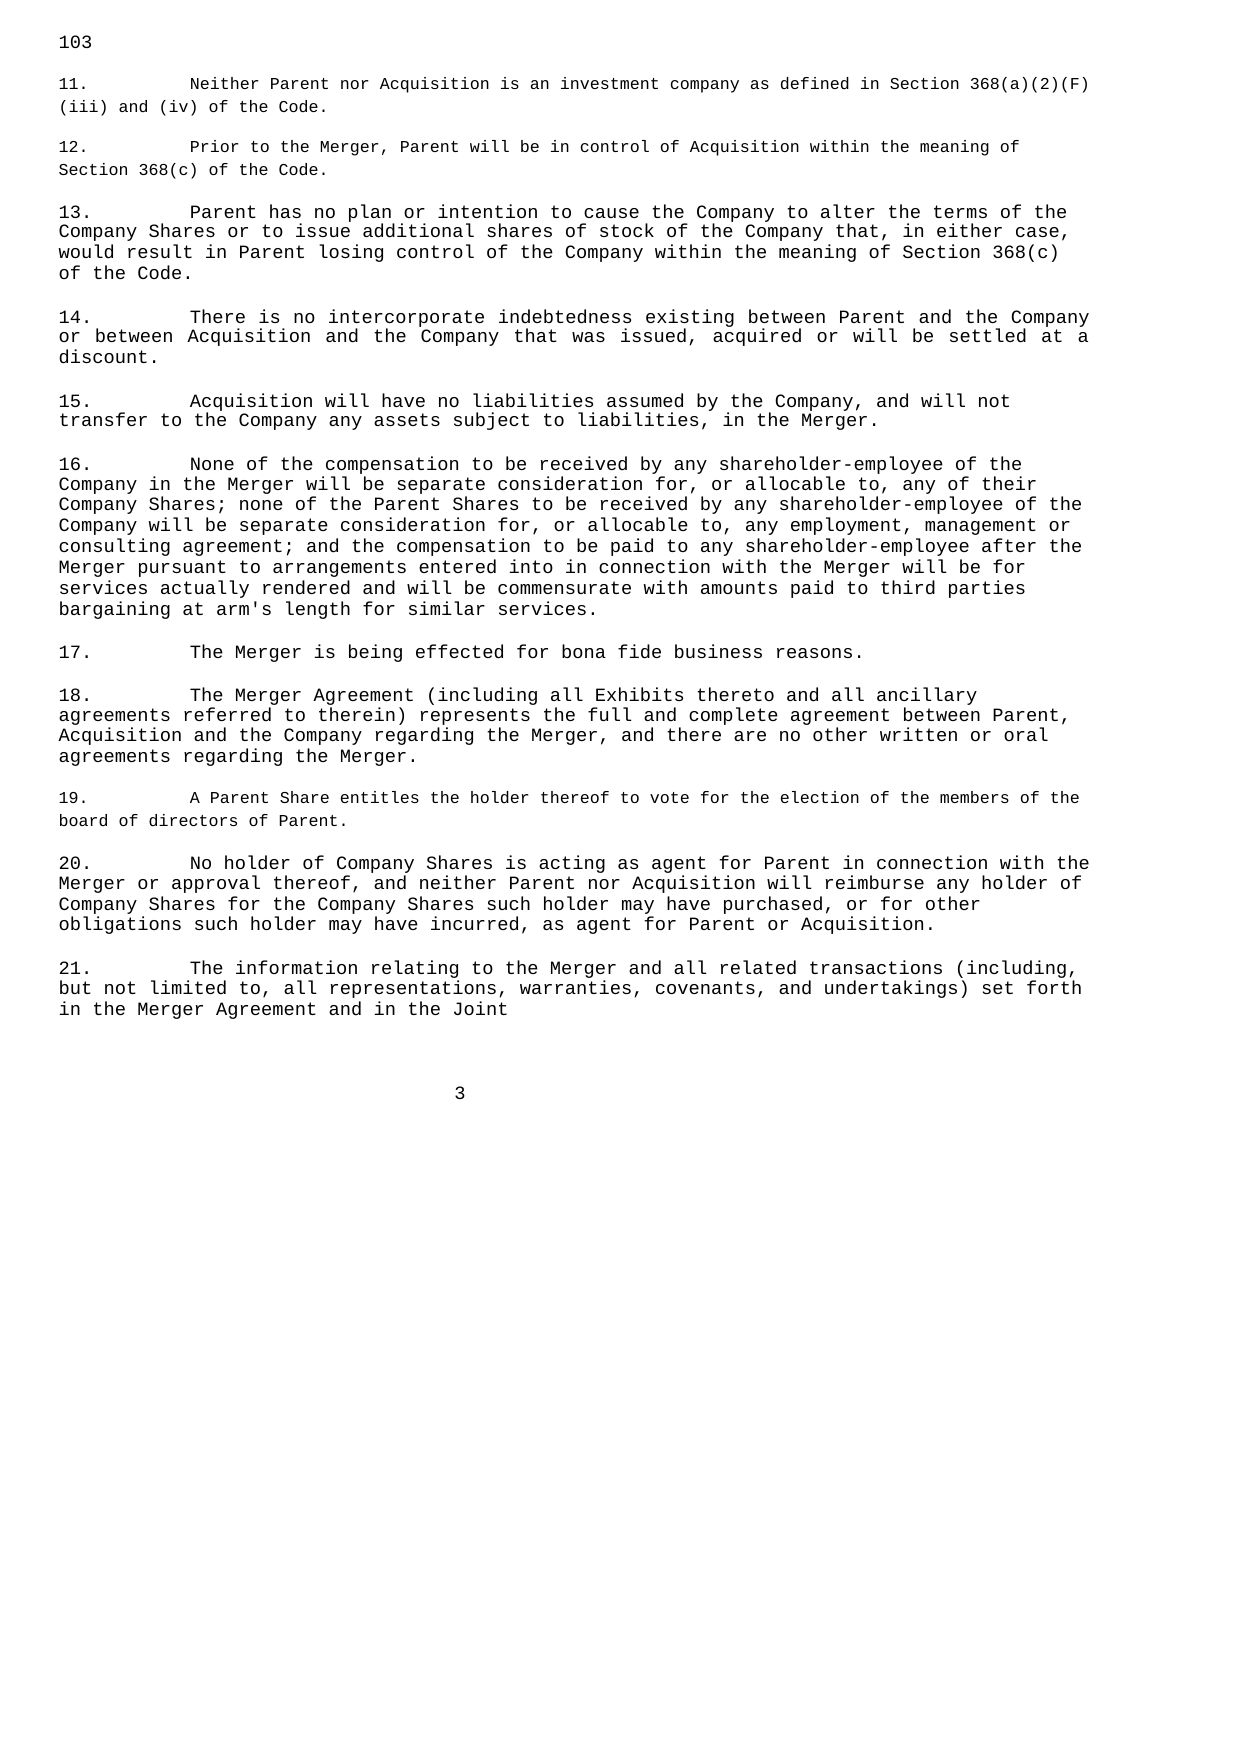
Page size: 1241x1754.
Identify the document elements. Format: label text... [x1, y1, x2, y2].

list The information relating to the Merger and all related transactions (including, but not limited to, all representations, warranties, covenants, and undertakings) set forth in the Merger Agreement and in the Joint [58, 958, 1090, 1021]
list Neither Parent nor Acquisition is an investment company as defined in Section 368(a)(2)(F)(iii) and (iv) of the Code. [58, 75, 1090, 117]
text 3 [454, 1084, 1090, 1105]
list Acquisition will have no liabilities assumed by the Company, and will not transfer to the Company any assets subject to liabilities, in the Merger. [58, 391, 1090, 432]
list The Merger is being effected for bona fide business reasons. [58, 642, 1090, 664]
list Prior to the Merger, Parent will be in control of Acquisition within the meaning of Section 368(c) of the Code. [58, 138, 1090, 180]
text 103 [58, 32, 1090, 54]
list No holder of Company Shares is acting as agent for Parent in connection with the Merger or approval thereof, and neither Parent nor Acquisition will reimburse any holder of Company Shares for the Company Shares such holder may have purchased, or for other obligations such holder may have incurred, as agent for Parent or Acquisition. [58, 853, 1090, 936]
list A Parent Share entitles the holder thereof to vote for the election of the members of the board of directors of Parent. [58, 790, 1090, 832]
list The Merger Agreement (including all Exhibits thereto and all ancillary agreements referred to therein) represents the full and complete agreement between Parent, Acquisition and the Company regarding the Merger, and there are no other written or oral agreements regarding the Merger. [58, 685, 1090, 768]
list None of the compensation to be received by any shareholder-employee of the Company in the Merger will be separate consideration for, or allocable to, any of their Company Shares; none of the Parent Shares to be received by any shareholder-employee of the Company will be separate consideration for, or allocable to, any employment, management or consulting agreement; and the compensation to be paid to any shareholder-employee after the Merger pursuant to arrangements entered into in connection with the Merger will be for services actually rendered and will be commensurate with amounts paid to third parties bargaining at arm's length for similar services. [58, 454, 1090, 621]
list Parent has no plan or intention to cause the Company to alter the terms of the Company Shares or to issue additional shares of stock of the Company that, in either case, would result in Parent losing control of the Company within the meaning of Section 368(c) of the Code. [58, 202, 1090, 285]
list There is no intercorporate indebtedness existing between Parent and the Company or between Acquisition and the Company that was issued, acquired or will be settled at a discount. [58, 307, 1090, 369]
